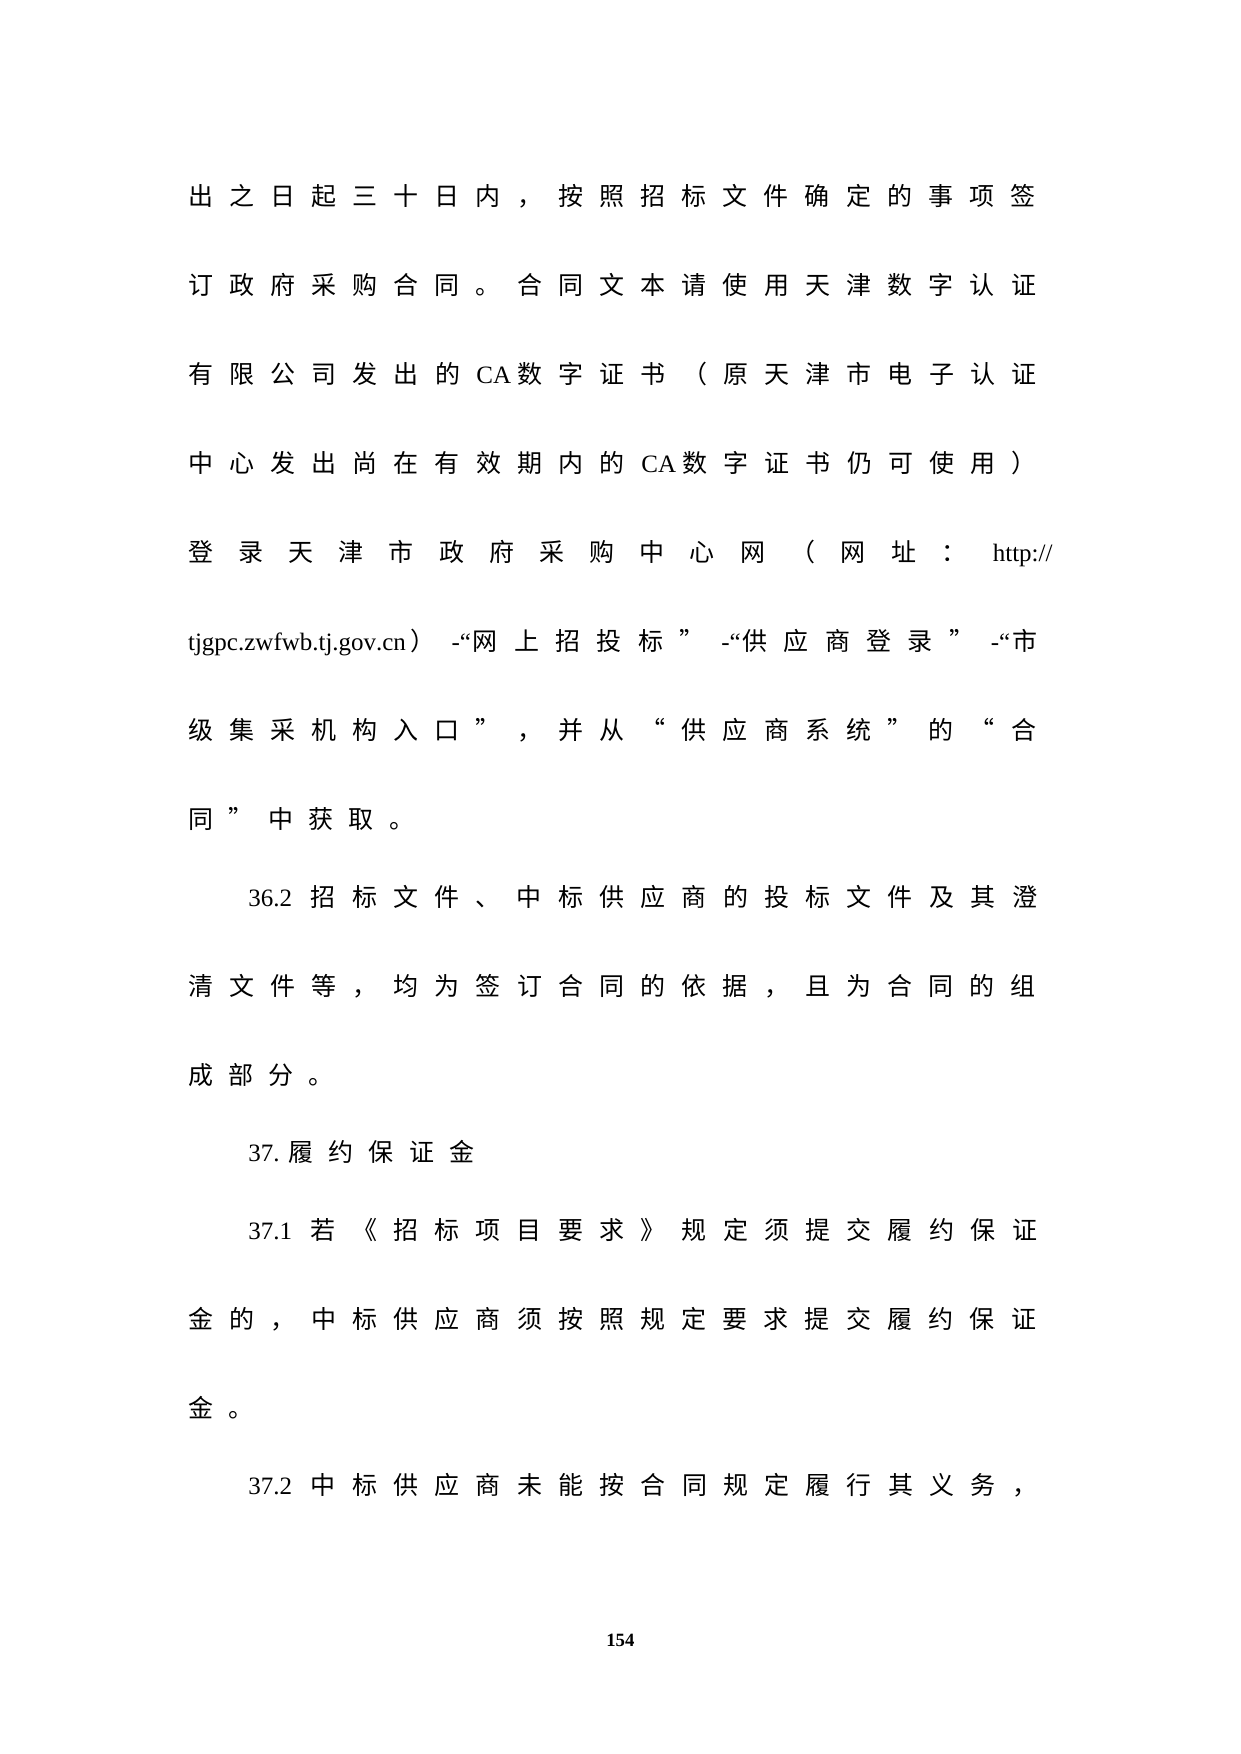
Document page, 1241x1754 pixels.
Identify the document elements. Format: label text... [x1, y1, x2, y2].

text 37.1 若《招标项目要求》规定须提交履约保证金的，中标供应商须按照规定要求提交履约保证金。 [188, 1198, 1052, 1436]
text 36.2 招标文件、中标供应商的投标文件及其澄清文件等，均为签订合同的依据，且为合同的组成部分。 [188, 865, 1052, 1103]
text 37. 履约保证金 [188, 1121, 1052, 1180]
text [188, 1454, 1052, 1513]
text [188, 164, 1052, 847]
